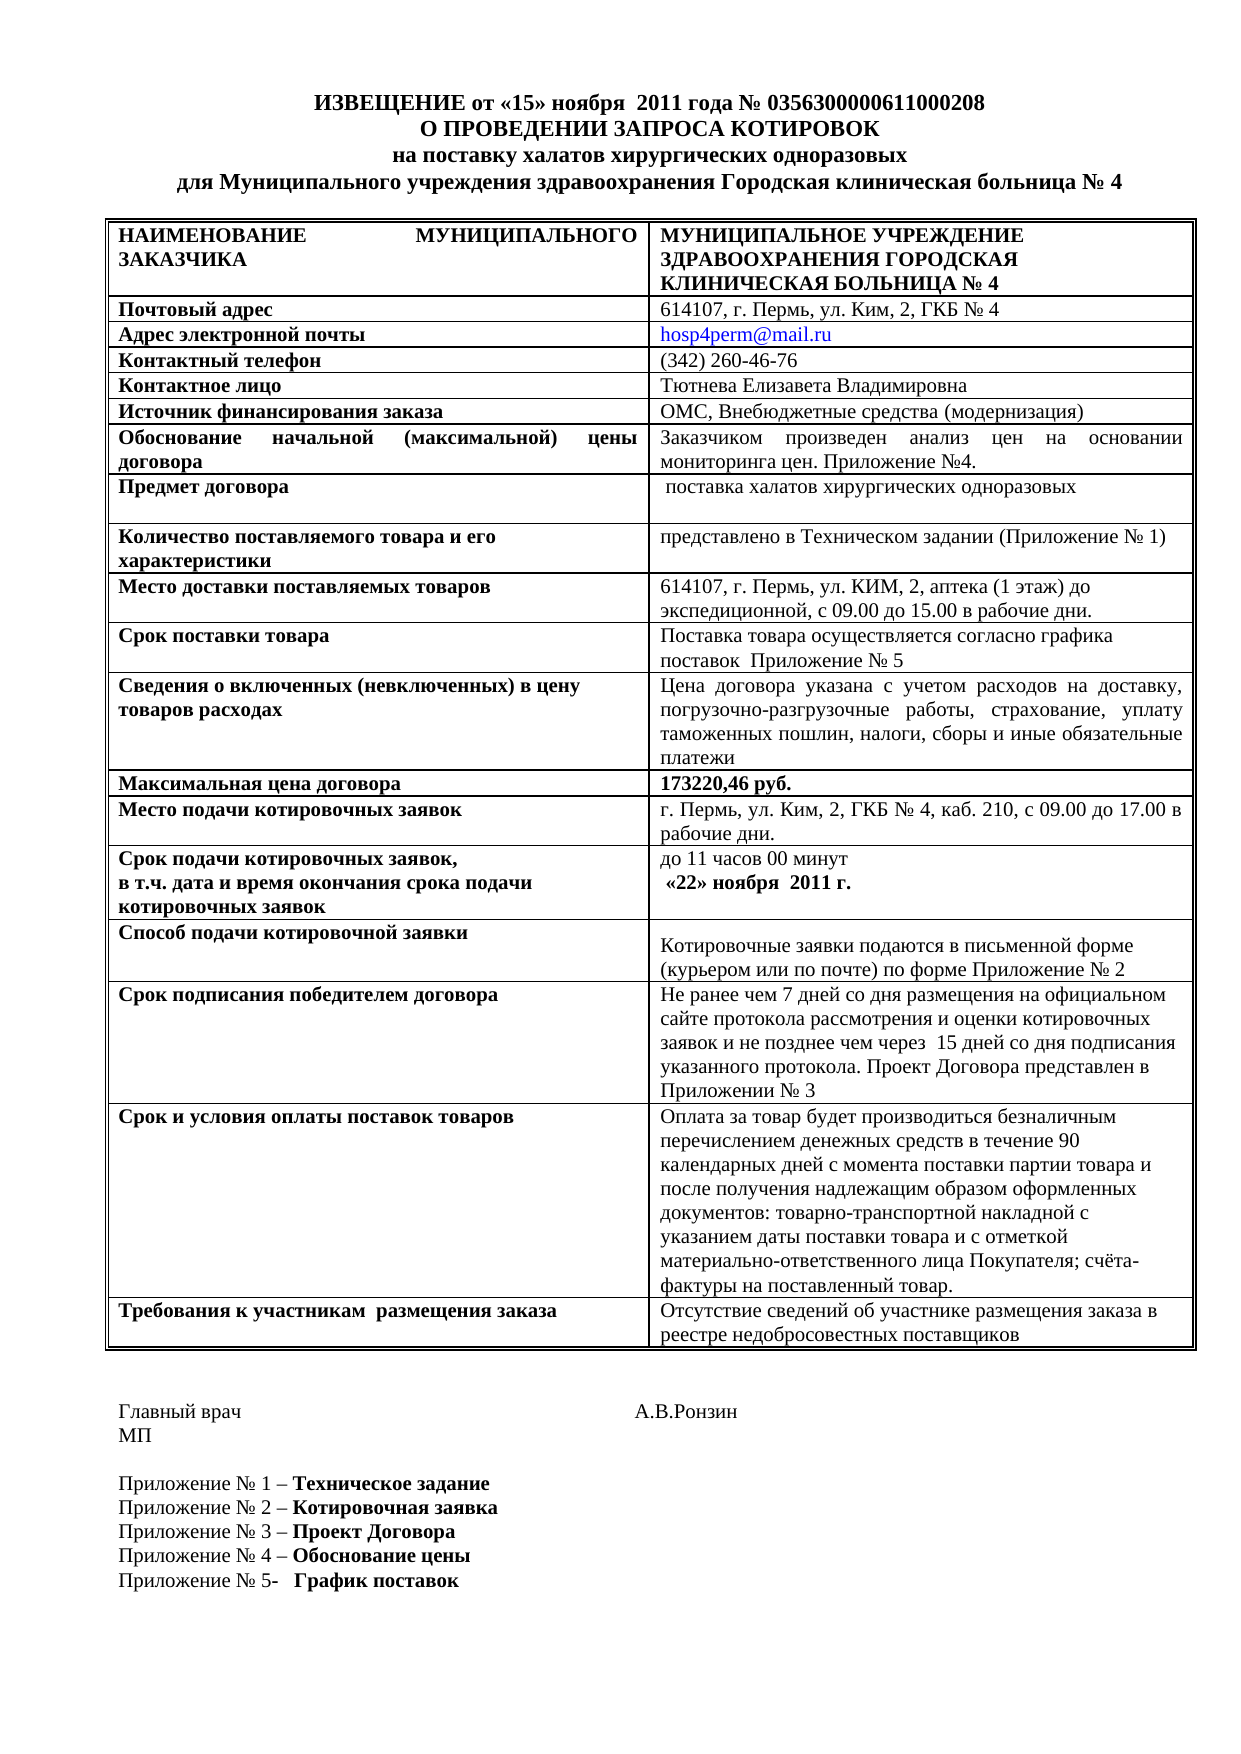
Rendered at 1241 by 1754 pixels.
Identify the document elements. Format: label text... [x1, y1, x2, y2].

table_cell . Пермь, ул. Ким, 2, ГКБ № 4 [650, 297, 1192, 321]
table_cell Контактный телефон [109, 348, 648, 372]
text Приложение № 3 – Проект Договора [118, 1519, 1181, 1543]
table_cell Контактное лицо [109, 373, 648, 397]
table_cell Цена договора указана с учетом расходов на доставку, погрузочно-разгрузочные работы, страхование, уплату таможенных пошлин, налоги, сборы и иные обязательные платежи [650, 673, 1192, 769]
table_header Наименование муниципального заказчика [109, 223, 648, 295]
table_cell Способ подачи котировочной заявки [109, 920, 648, 981]
table_cell до 11 часов 00 минут «22» ноября . [650, 846, 1192, 918]
table_cell (342) 260-46-76 [650, 348, 1192, 372]
text Главный врач А.В.Ронзин [118, 1399, 1181, 1423]
table_cell Место подачи котировочных заявок [109, 797, 648, 845]
table_cell Адрес электронной почты [109, 322, 648, 346]
table_cell Поставка товара осуществляется согласно графика поставок Приложение № 5 [650, 623, 1192, 672]
table_cell Котировочные заявки подаются в письменной форме (курьером или по почте) по форме Приложение № 2 [650, 920, 1192, 981]
table_cell Заказчиком произведен анализ цен на основании мониторинга цен. Приложение №4. [650, 425, 1192, 473]
text о проведении запроса котировок [118, 115, 1181, 141]
table_cell Источник финансирования заказа [109, 399, 648, 423]
text для Муниципального учреждения здравоохранения Городская клиническая больница № 4 [118, 168, 1181, 194]
table_cell Тютнева Елизавета Владимировна [650, 373, 1192, 397]
table_cell ОМС, Внебюджетные средства (модернизация) [650, 399, 1192, 423]
table_cell Оплата за товар будет производиться безналичным перечислением денежных средств в течение 90 календарных дней с момента поставки партии товара и после получения надлежащим образом оформленных документов: товарно-транспортной накладной с указанием даты поставки товара и с отметкой материально-ответственного лица Покупателя; счёта-фактуры на поставленный товар. [650, 1104, 1192, 1297]
text Приложение № 4 – Обоснование цены [118, 1543, 1181, 1567]
text ИЗВЕЩЕНИЕ от «15» ноября 2011 года № 0356300000611000208 [118, 89, 1181, 115]
text МП [118, 1423, 1181, 1447]
table_cell Максимальная цена договора [109, 771, 648, 795]
table_cell Срок и условия оплаты поставок товаров [109, 1104, 648, 1297]
table_cell . Пермь, ул. КИМ, 2, аптека (1 этаж) до экспедиционной, с 09.00 до 15.00 в рабочие дни. [650, 574, 1192, 622]
table_cell Место доставки поставляемых товаров [109, 574, 648, 622]
table_cell поставка халатов хирургических одноразовых [650, 475, 1192, 522]
table_cell представлено в Техническом задании (Приложение № 1) [650, 524, 1192, 572]
table_cell Срок подачи котировочных заявок, в т.ч. дата и время окончания срока подачи котировочных заявок [109, 846, 648, 918]
text на поставку халатов хирургических одноразовых [118, 141, 1181, 168]
text Приложение № 1 – Техническое задание [118, 1471, 1181, 1495]
table_cell Отсутствие сведений об участнике размещения заказа в реестре недобросовестных поставщиков [650, 1298, 1192, 1346]
table_cell hosp4perm@mail.ru [650, 322, 1192, 346]
table_cell Обоснование начальной (максимальной) цены договора [109, 425, 648, 473]
text Приложение № 5- График поставок [118, 1567, 1181, 1592]
table_header Муниципальное учреждение здравоохранения городская клиническая больница № 4 [650, 223, 1192, 295]
table_cell Почтовый адрес [109, 297, 648, 321]
table_cell Сведения о включенных (невключенных) в цену товаров расходах [109, 673, 648, 769]
table_cell г. Пермь, ул. Ким, 2, ГКБ № 4, каб. 210, с 09.00 до 17.00 в рабочие дни. [650, 797, 1192, 845]
table_cell Срок поставки товара [109, 623, 648, 672]
table_cell Не ранее чем 7 дней со дня размещения на официальном сайте протокола рассмотрения и оценки котировочных заявок и не позднее чем через 15 дней со дня подписания указанного протокола. Проект Договора представлен в Приложении № 3 [650, 982, 1192, 1102]
table_cell 173220,46 руб. [650, 771, 1192, 795]
table_cell Количество поставляемого товара и его характеристики [109, 524, 648, 572]
table_cell Предмет договора [109, 475, 648, 522]
table_cell Срок подписания победителем договора [109, 982, 648, 1102]
text Приложение № 2 – Котировочная заявка [118, 1495, 1181, 1519]
table_cell Требования к участникам размещения заказа [109, 1298, 648, 1346]
